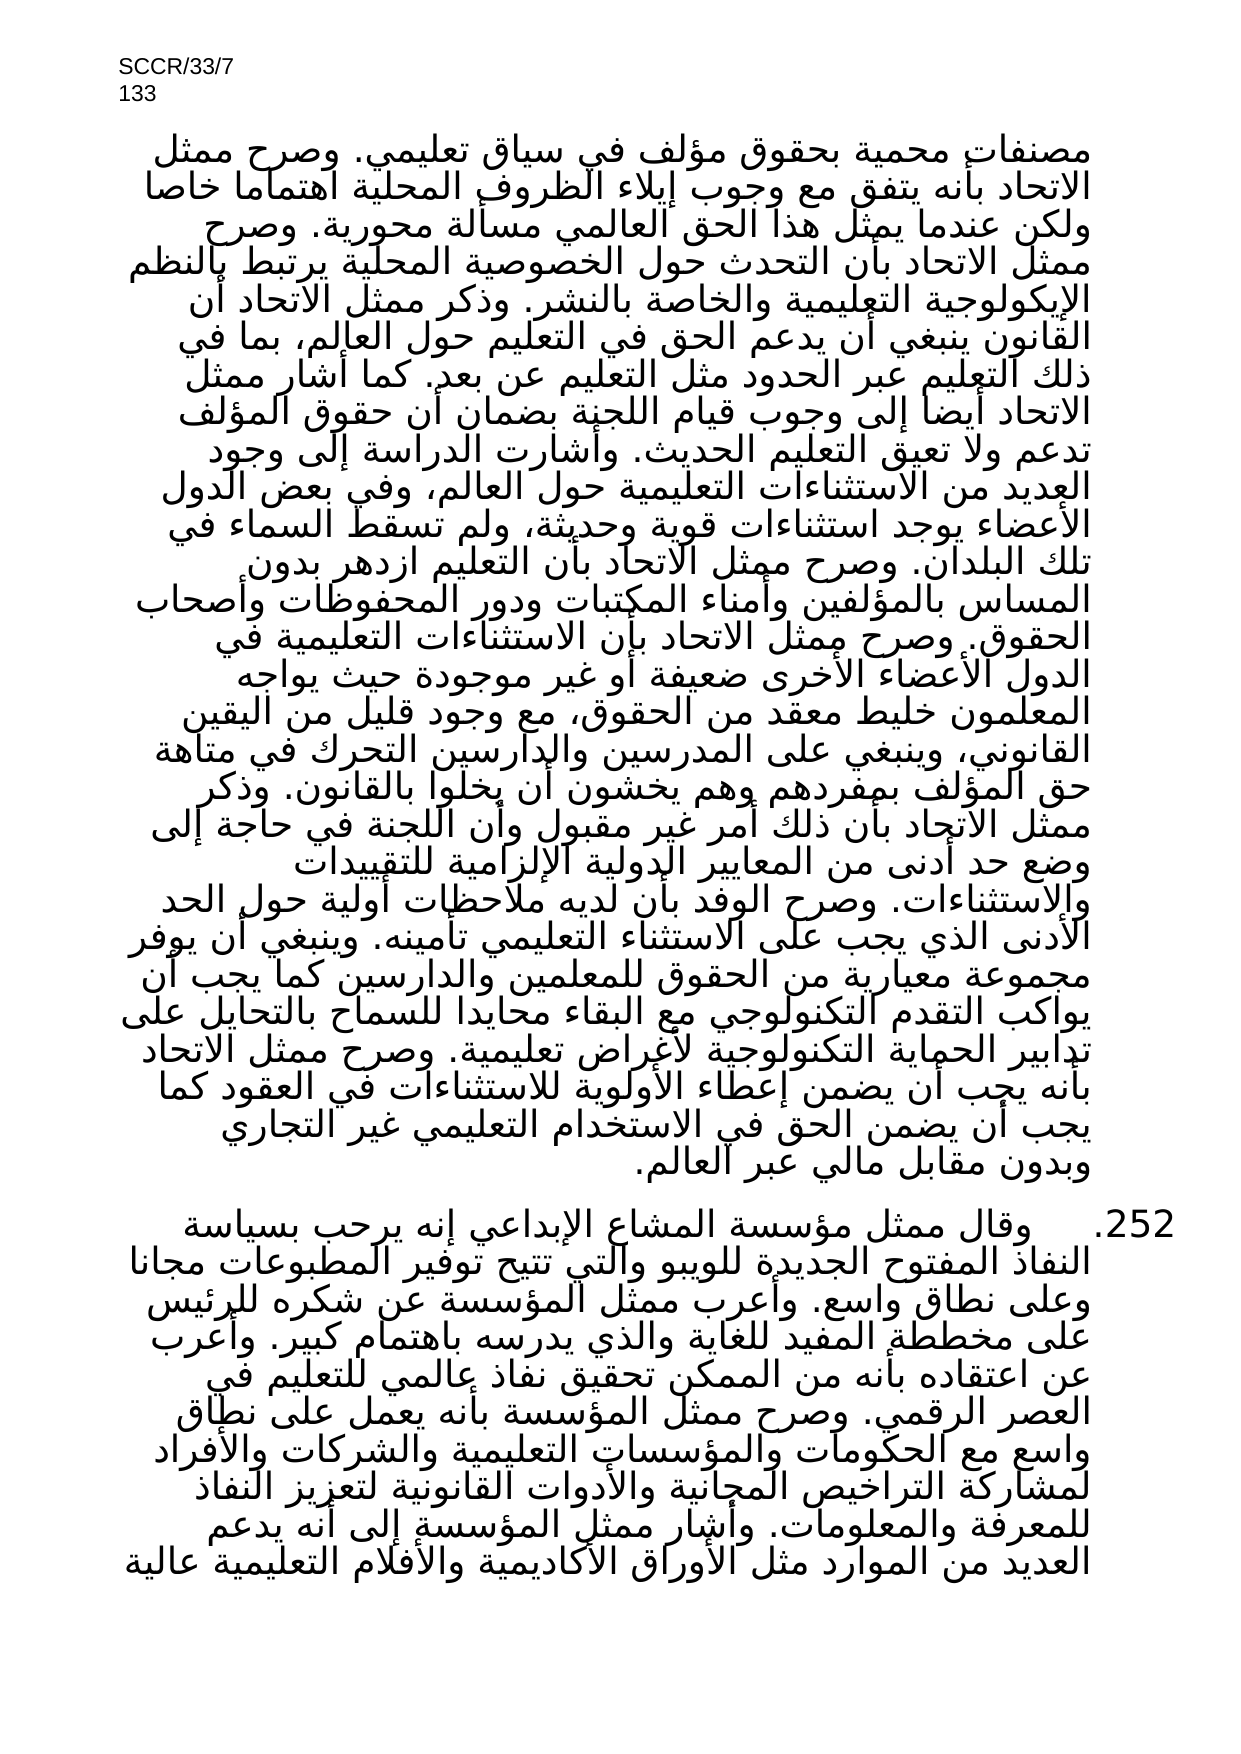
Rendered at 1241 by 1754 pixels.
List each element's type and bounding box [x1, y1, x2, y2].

text [118, 1207, 1092, 1582]
text [118, 132, 1092, 1182]
